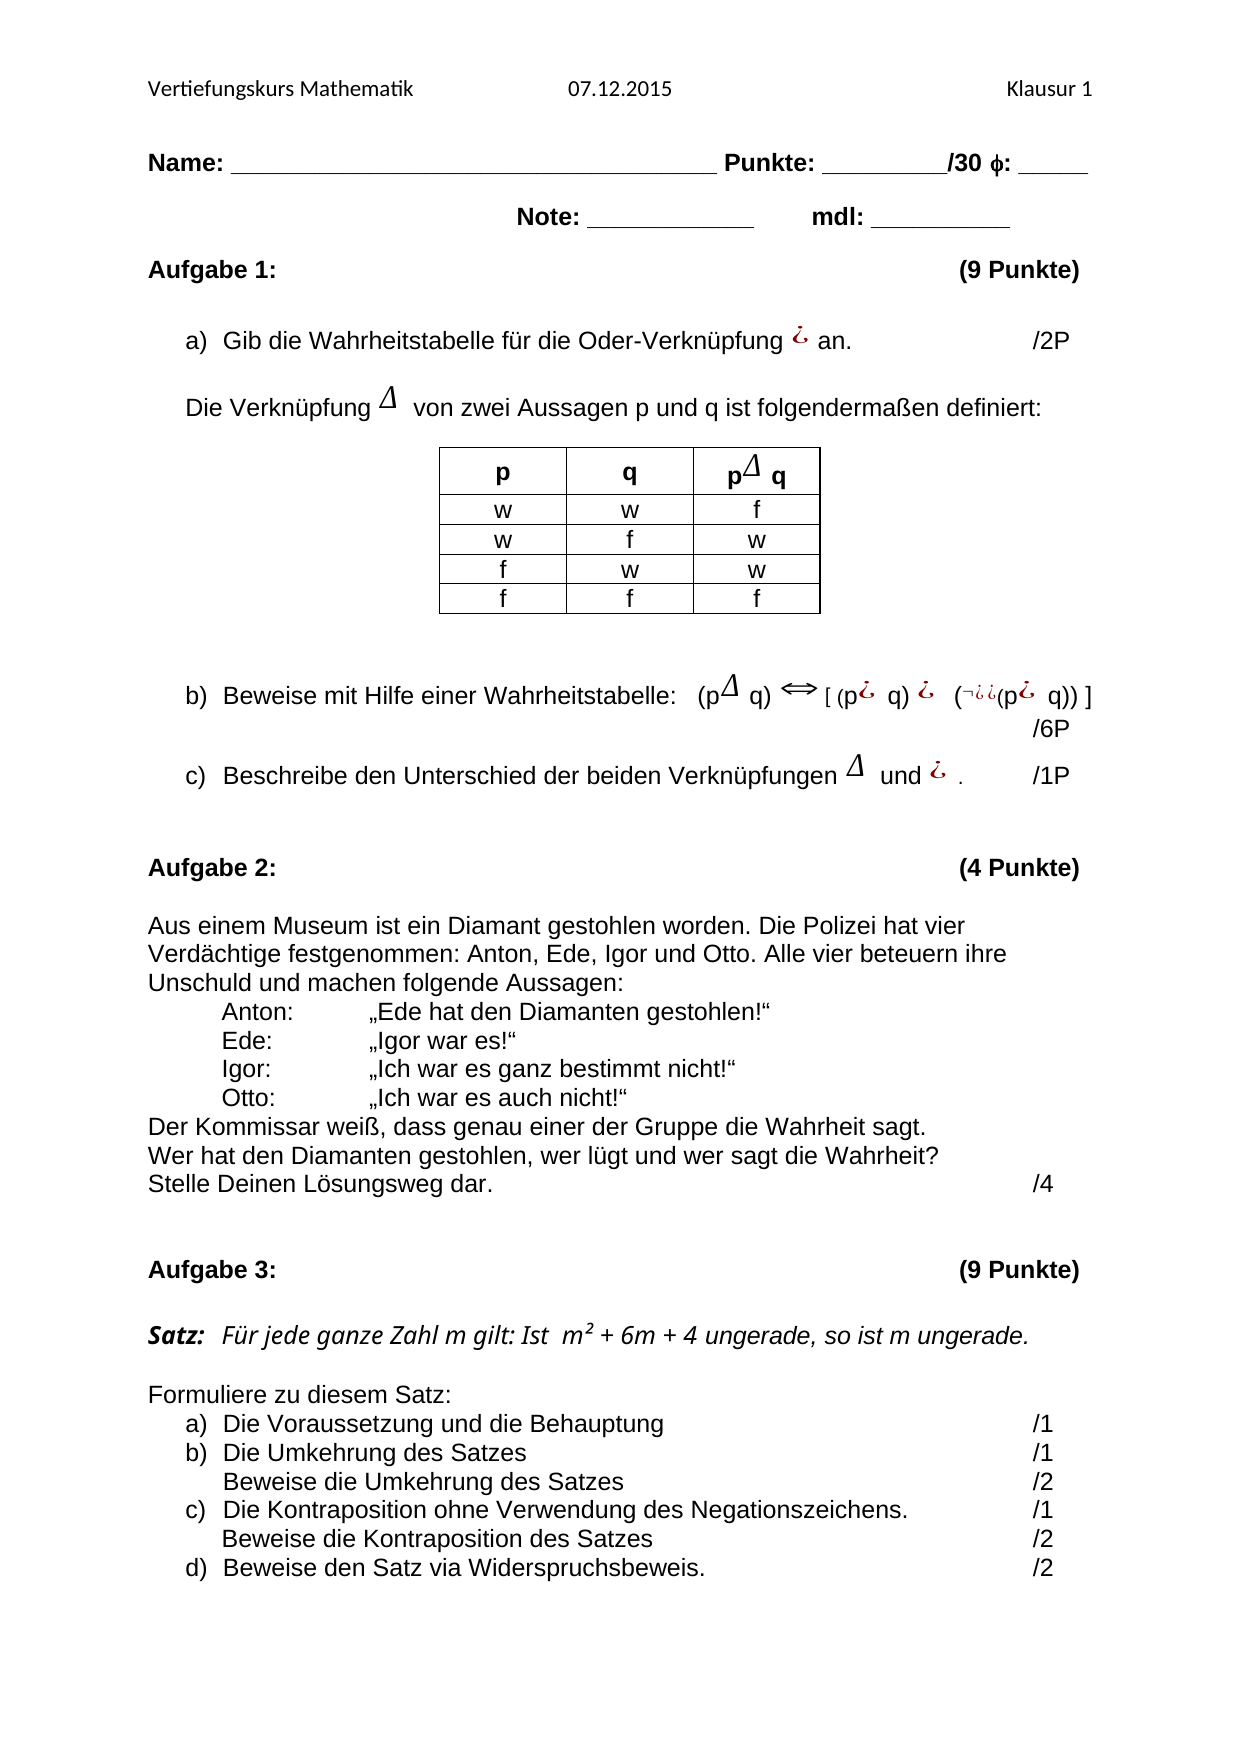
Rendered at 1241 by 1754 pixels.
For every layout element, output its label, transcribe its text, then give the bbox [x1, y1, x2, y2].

table_header p [440, 448, 566, 494]
table_cell f [567, 584, 693, 613]
text Note: ____________ mdl: __________ [148, 202, 1093, 230]
text Name: ___________________________________ Punkte: _________/30 : _____ [148, 148, 1093, 176]
table_cell w [694, 555, 819, 583]
list Die Kontraposition ohne Verwendung des Negationszeichens. /1 [185, 1496, 1093, 1524]
text Ede: „Igor war es!“ [148, 1026, 1093, 1054]
list Gib die Wahrheitstabelle für die Oder-Verknüpfung an. /2P [185, 321, 1093, 354]
text Aus einem Museum ist ein Diamant gestohlen worden. Die Polizei hat vier Verdächtige festgenommen: Anton, Ede, Igor und Otto. Alle vier beteuern ihre Unschuld und machen folgende Aussagen: [148, 911, 1093, 997]
list /6P [1033, 714, 1093, 743]
text Igor: „Ich war es ganz bestimmt nicht!“ [148, 1054, 1093, 1083]
list Die Umkehrung des Satzes /1 [185, 1438, 1093, 1467]
table_header p q [694, 448, 819, 494]
table_cell f [440, 584, 566, 613]
list Beschreibe den Unterschied der beiden Verknüpfungen und . /1P [185, 747, 1093, 789]
text Wer hat den Diamanten gestohlen, wer lügt und wer sagt die Wahrheit? [148, 1141, 1093, 1169]
list Aufgabe 1: (9 Punkte) [148, 255, 1093, 284]
table_cell f [694, 495, 819, 524]
table_cell w [694, 525, 819, 553]
text Otto: „Ich war es auch nicht!“ [148, 1083, 1093, 1112]
text Die Verknüpfung von zwei Aussagen p und q ist folgendermaßen definiert: [185, 379, 1093, 422]
table_cell f [440, 555, 566, 583]
list Beweise den Satz via Widerspruchsbeweis. /2 [185, 1553, 1093, 1582]
table_cell w [567, 495, 693, 524]
table_header q [567, 448, 693, 494]
table_cell w [567, 555, 693, 583]
text Anton: „Ede hat den Diamanten gestohlen!“ [148, 997, 1093, 1026]
text Aufgabe 3: (9 Punkte) [148, 1255, 1093, 1284]
text Beweise die Umkehrung des Satzes /2 [223, 1467, 1093, 1496]
text Aufgabe 2: (4 Punkte) [148, 853, 1093, 882]
text Der Kommissar weiß, dass genau einer der Gruppe die Wahrheit sagt. [148, 1112, 1093, 1141]
table_cell f [567, 525, 693, 553]
table_cell w [440, 525, 566, 553]
text Formuliere zu diesem Satz: [148, 1381, 1093, 1409]
text Satz: Für jede ganze Zahl m gilt: Ist m² + 6m + 4 ungerade, so ist m ungerade. [148, 1318, 1093, 1352]
table_cell f [694, 584, 819, 613]
text Stelle Deinen Lösungsweg dar. /4 [148, 1169, 1093, 1198]
text Beweise die Kontraposition des Satzes /2 [185, 1524, 1093, 1553]
list Die Voraussetzung und die Behauptung /1 [185, 1409, 1093, 1438]
list Beweise mit Hilfe einer Wahrheitstabelle: (p q) [ (p q) ((p q)) ] [185, 667, 1093, 710]
table_cell w [440, 495, 566, 524]
